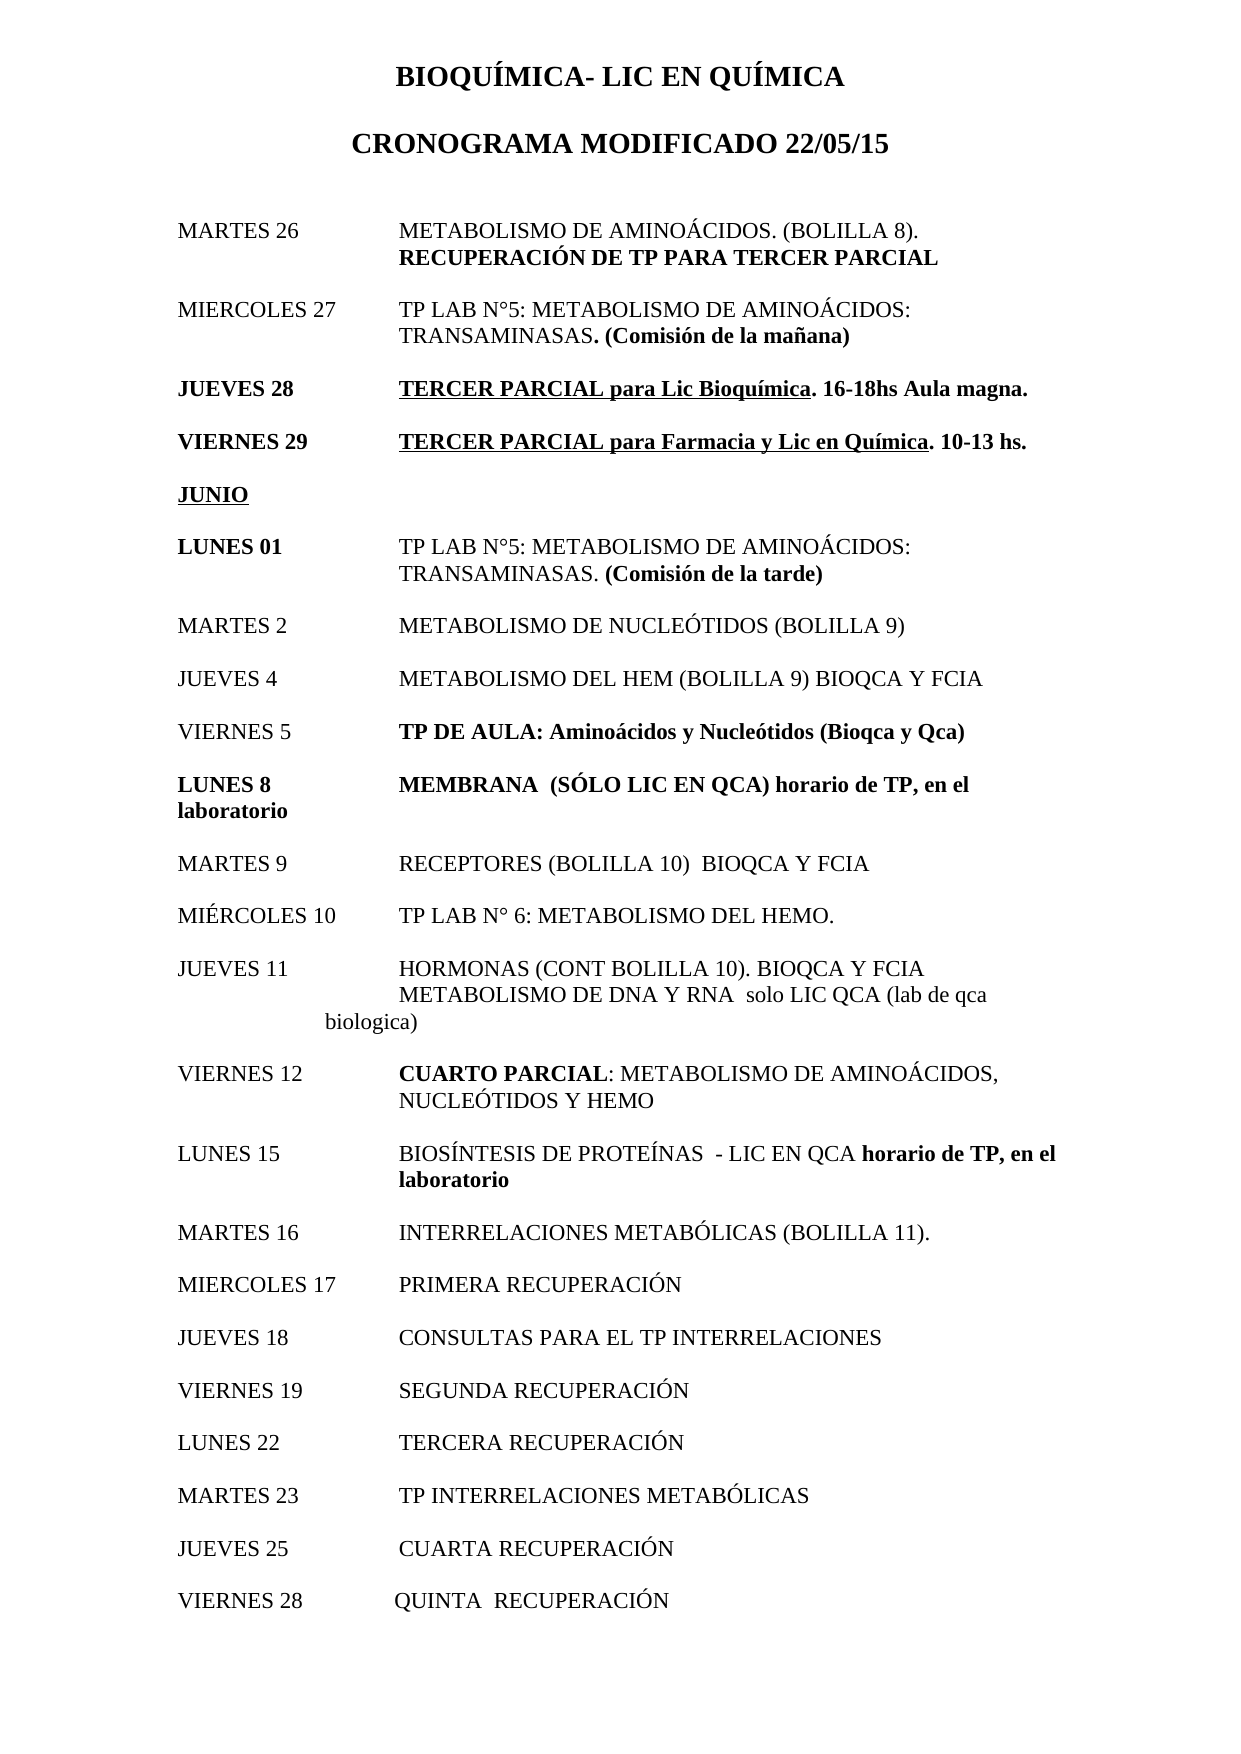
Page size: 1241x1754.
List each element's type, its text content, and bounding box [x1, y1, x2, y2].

text JUEVES 11 HORMONAS . BIOQCA Y FCIA [177, 955, 1063, 981]
text LUNES 8 MEMBRANA [177, 771, 1063, 823]
text MARTES 9 RECEPTORES BIOQCA Y FCIA [177, 850, 1063, 876]
text JUNIO [177, 481, 1063, 507]
text MIERCOLES 27 TP LAB N°5: METABOLISMO DE AMINOÁCIDOS: TRANSAMINASAS. [177, 296, 1063, 349]
text MIÉRCOLES 10 TP LAB N° 6: METABOLISMO DEL HEMO. [177, 902, 1063, 929]
text LUNES 01 TP LAB N°5: METABOLISMO DE AMINOÁCIDOS: TRANSAMINASAS. [177, 533, 1063, 586]
text JUEVES 4 METABOLISMO DEL HEM BIOQCA Y FCIA [177, 665, 1063, 692]
text CRONOGRAMA MODIFICADO 22/05/15 [177, 126, 1063, 160]
text MARTES 2 METABOLISMO DE NUCLEÓTIDOS [177, 612, 1063, 639]
text LUNES 22 TERCERA RECUPERACIÓN [177, 1429, 1063, 1456]
text MARTES 23 TP INTERRELACIONES METABÓLICAS [177, 1482, 1063, 1508]
text MIERCOLES 17 PRIMERA RECUPERACIÓN [177, 1271, 1063, 1298]
text VIERNES 12 CUARTO PARCIAL: METABOLISMO DE AMINOÁCIDOS, NUCLEÓTIDOS Y HEMO [177, 1061, 1063, 1113]
text VIERNES 5 TP DE AULA: Aminoácidos y Nucleótidos [177, 718, 1063, 744]
text JUEVES 28 TERCER PARCIAL para Lic Bioquímica. 16-18hs Aula magna. [177, 375, 1063, 402]
text VIERNES 29 TERCER PARCIAL para Farmacia y Lic en Química. 10-13 hs. [177, 428, 1063, 454]
text VIERNES 28 QUINTA RECUPERACIÓN [177, 1588, 1063, 1614]
text BIOQUÍMICA- LIC EN QUÍMICA [177, 59, 1063, 93]
text JUEVES 25 CUARTA RECUPERACIÓN [177, 1535, 1063, 1561]
text MARTES 26 METABOLISMO DE AMINOÁCIDOS. . [177, 217, 1063, 243]
text VIERNES 19 SEGUNDA RECUPERACIÓN [177, 1377, 1063, 1403]
text MARTES 16 INTERRELACIONES METABÓLICAS . [177, 1219, 1063, 1245]
text JUEVES 18 CONSULTAS PARA EL TP INTERRELACIONES [177, 1324, 1063, 1350]
text RECUPERACIÓN DE TP PARA TERCER PARCIAL [177, 243, 1063, 270]
text LUNES 15 BIOSÍNTESIS DE PROTEÍNAS - LIC EN QCA horario de TP, en el laboratorio [177, 1139, 1063, 1192]
text METABOLISMO DE DNA Y RNA solo LIC QCA (lab de qca biologica) [325, 981, 1063, 1034]
